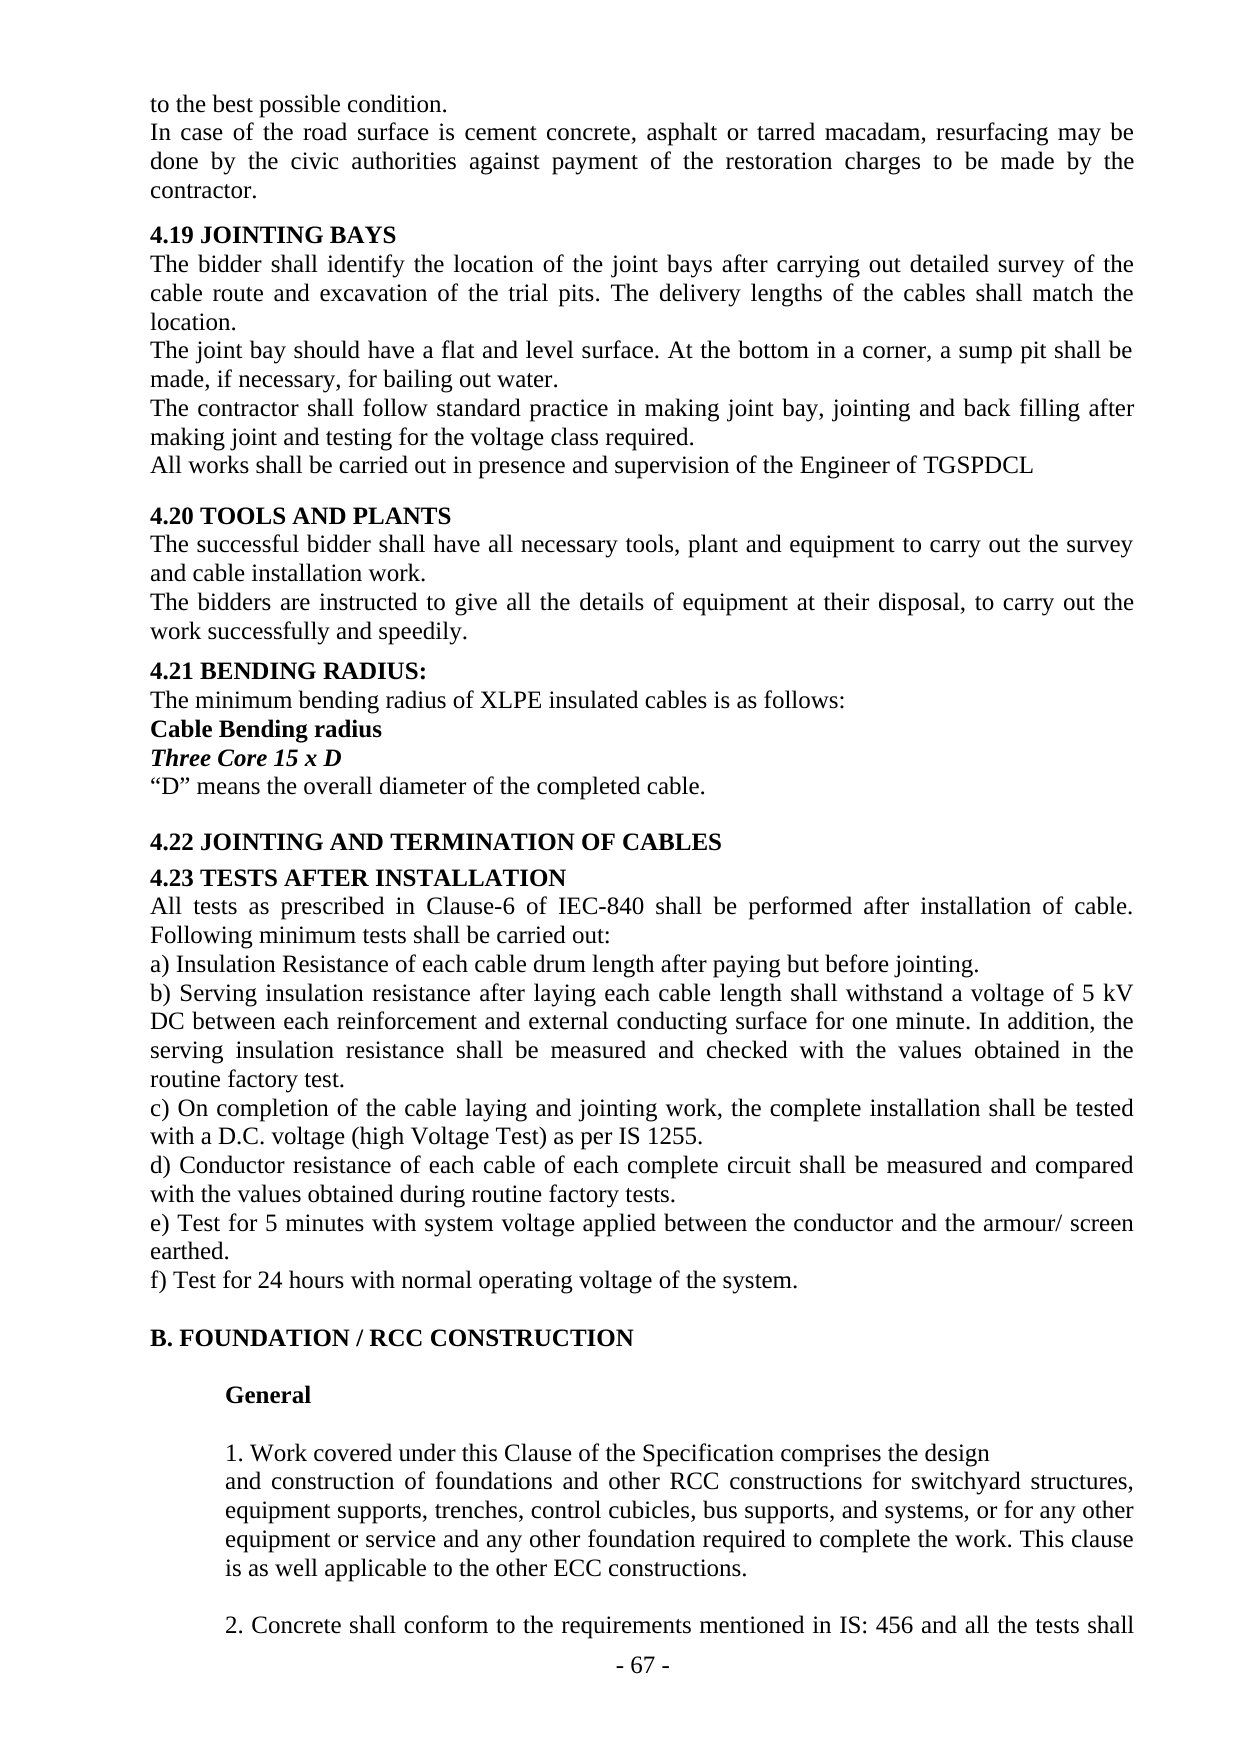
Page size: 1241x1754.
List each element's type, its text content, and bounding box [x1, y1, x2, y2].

text 4.19 JOINTING BAYS [150, 220, 1135, 249]
text All tests as prescribed in Clause-6 of IEC-840 shall be performed after installation of cable. Following minimum tests shall be carried out: [150, 891, 1135, 949]
text All works shall be carried out in presence and supervision of the Engineer of TGSPDCL [150, 450, 1135, 479]
text “D” means the overall diameter of the completed cable. [150, 771, 1135, 800]
text and construction of foundations and other RCC constructions for switchyard structures, equipment supports, trenches, control cubicles, bus supports, and systems, or for any other equipment or service and any other foundation required to complete the work. This clause is as well applicable to the other ECC constructions. [225, 1466, 1135, 1581]
text f) Test for 24 hours with normal operating voltage of the system. [150, 1265, 1135, 1294]
text Three Core 15 x D [150, 743, 1135, 771]
text d) Conductor resistance of each cable of each complete circuit shall be measured and compared with the values obtained during routine factory tests. [150, 1150, 1135, 1208]
text The minimum bending radius of XLPE insulated cables is as follows: [150, 685, 1135, 714]
text The contractor shall follow standard practice in making joint bay, jointing and back filling after making joint and testing for the voltage class required. [150, 393, 1135, 450]
text In case of the road surface is cement concrete, asphalt or tarred macadam, resurfacing may be done by the civic authorities against payment of the restoration charges to be made by the contractor. [150, 117, 1135, 204]
text The bidder shall identify the location of the joint bays after carrying out detailed survey of the cable route and excavation of the trial pits. The delivery lengths of the cables shall match the location. [150, 249, 1135, 335]
text c) On completion of the cable laying and jointing work, the complete installation shall be tested with a D.C. voltage (high Voltage Test) as per IS 1255. [150, 1093, 1135, 1150]
text 4.20 TOOLS AND PLANTS [150, 501, 1135, 529]
text 1. Work covered under this Clause of the Specification comprises the design [150, 1438, 1135, 1466]
text 4.21 BENDING RADIUS: [150, 656, 1135, 685]
text Cable Bending radius [150, 714, 1135, 743]
text The joint bay should have a flat and level surface. At the bottom in a corner, a sump pit shall be made, if necessary, for bailing out water. [150, 335, 1135, 393]
text e) Test for 5 minutes with system voltage applied between the conductor and the armour/ screen earthed. [150, 1208, 1135, 1265]
text The successful bidder shall have all necessary tools, plant and equipment to carry out the survey and cable installation work. [150, 529, 1135, 587]
text 4.22 JOINTING AND TERMINATION OF CABLES [150, 827, 1135, 855]
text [150, 89, 1135, 117]
text The bidders are instructed to give all the details of equipment at their disposal, to carry out the work successfully and speedily. [150, 587, 1135, 644]
text 4.23 TESTS AFTER INSTALLATION [150, 863, 1135, 891]
text General [150, 1380, 1135, 1409]
text b) Serving insulation resistance after laying each cable length shall withstand a voltage of 5 kV DC between each reinforcement and external conducting surface for one minute. In addition, the serving insulation resistance shall be measured and checked with the values obtained in the routine factory test. [150, 978, 1135, 1093]
text a) Insulation Resistance of each cable drum length after paying but before jointing. [150, 949, 1135, 978]
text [225, 1610, 1135, 1639]
text B. FOUNDATION / RCC CONSTRUCTION [150, 1323, 1135, 1351]
